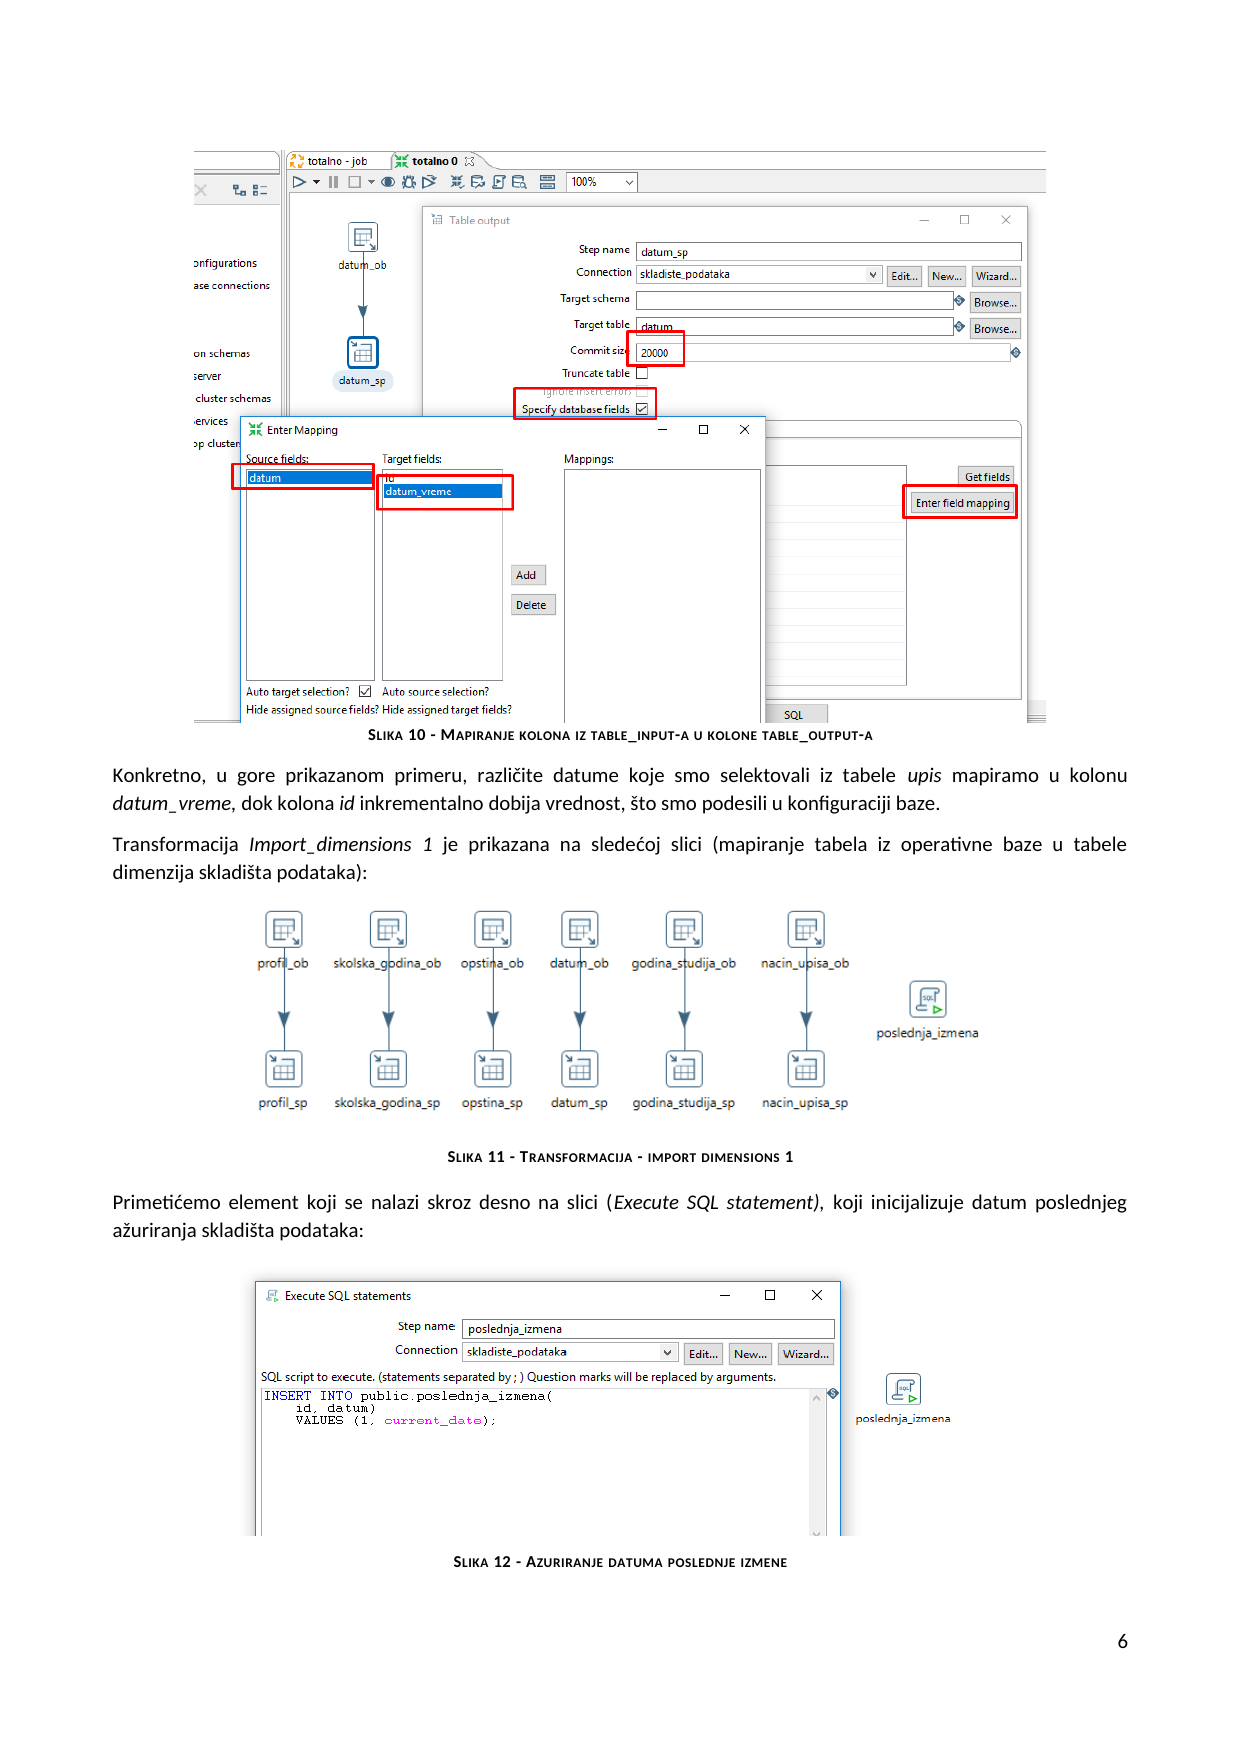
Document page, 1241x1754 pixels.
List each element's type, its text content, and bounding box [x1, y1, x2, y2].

text Primetićemo element koji se nalazi skroz desno na slici (Execute SQL statement), koji inicijalizuje datum poslednjeg ažuriranja skladišta podataka: [112, 1146, 1128, 1242]
text Transformacija Import_dimensions 1 je prikazana na sledećoj slici (mapiranje tabela iz operativne baze u tabele dimenzija skladišta podataka): [112, 831, 1128, 884]
picture [239, 899, 1001, 1132]
picture [194, 150, 1047, 723]
picture [234, 1257, 1007, 1536]
text Konkretno, u gore prikazanom primeru, različite datume koje smo selektovali iz tabele upis mapiramo u kolonu datum_vreme, dok kolona id inkrementalno dobija vrednost, što smo podesili u konfiguraciji baze. [112, 737, 1128, 816]
